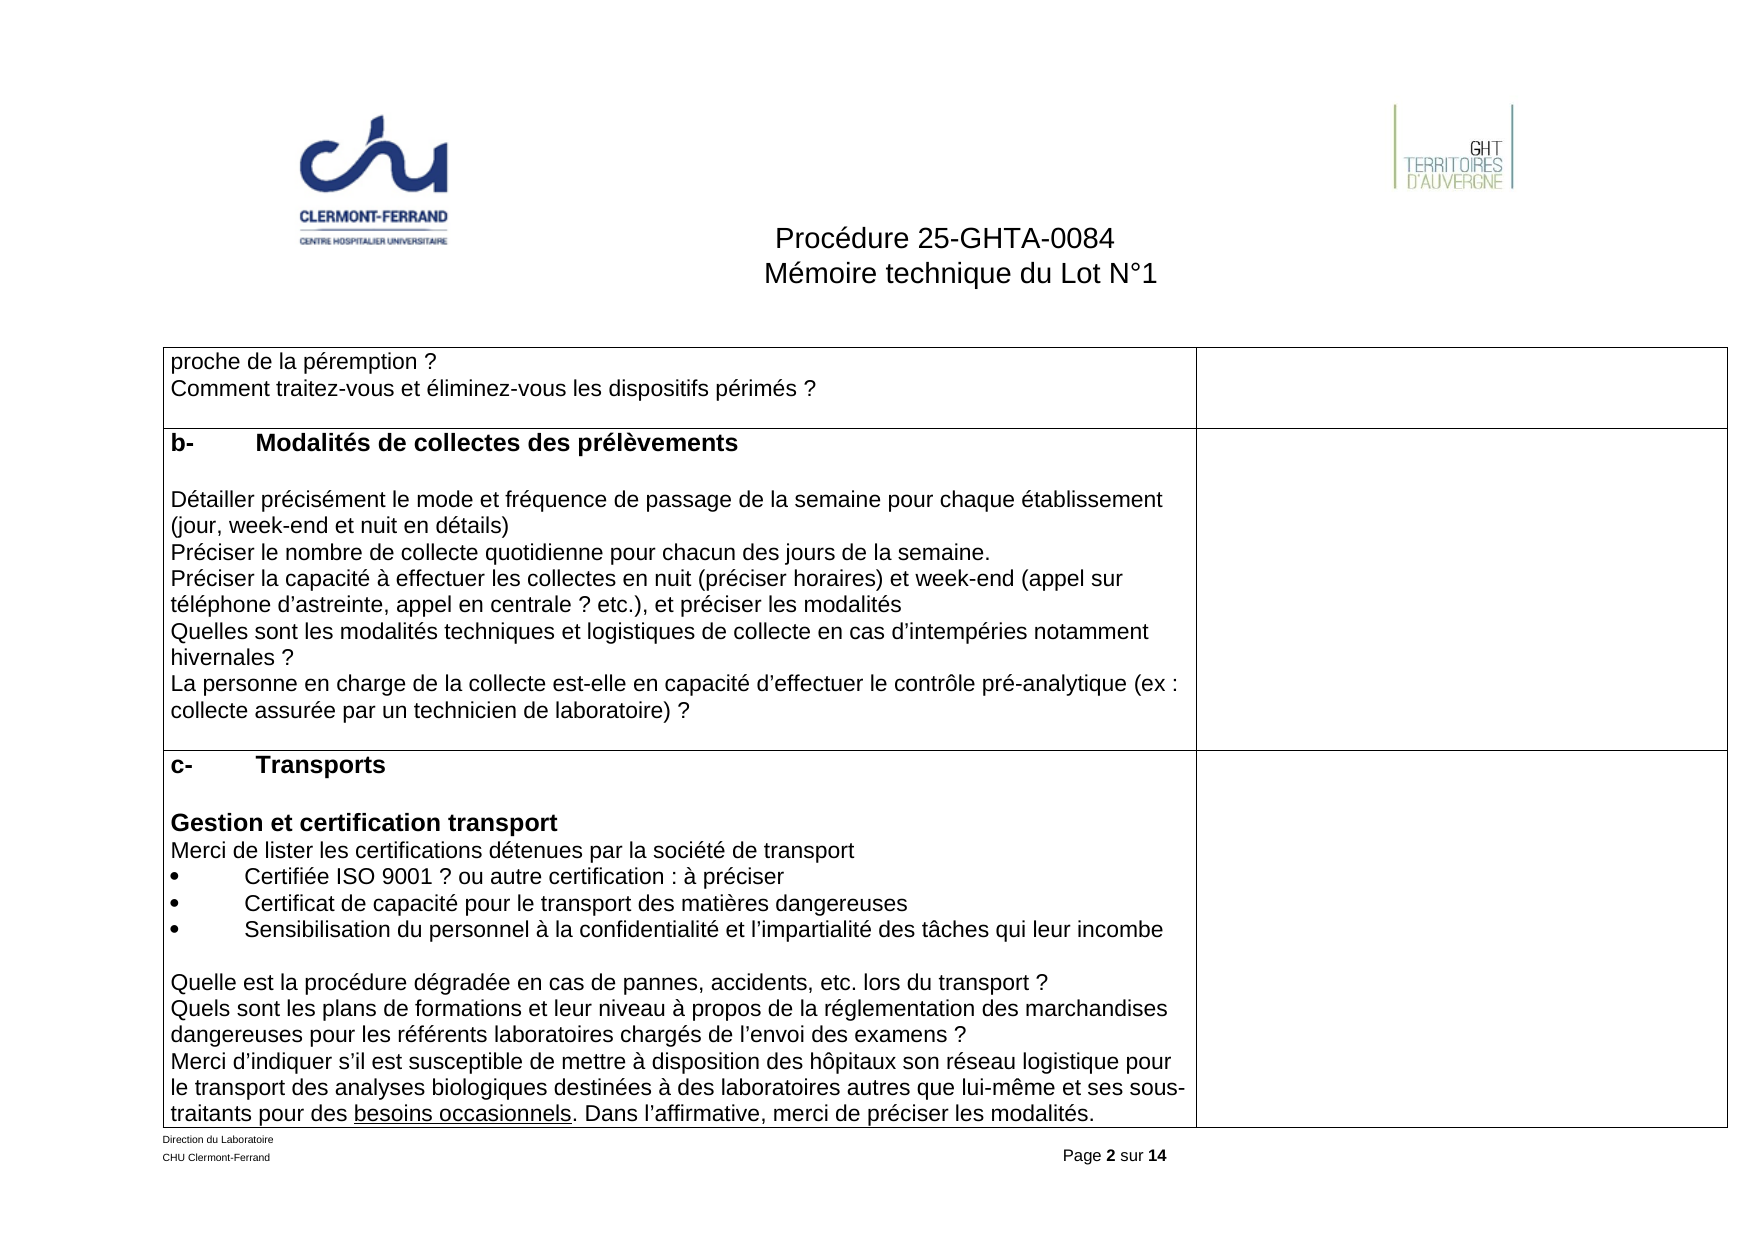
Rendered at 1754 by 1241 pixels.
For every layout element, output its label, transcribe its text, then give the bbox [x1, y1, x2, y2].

table_cell [1197, 751, 1727, 1127]
table_header [1197, 348, 1727, 427]
picture [1358, 83, 1551, 210]
picture [292, 112, 457, 249]
table_cell Modalités de collectes des prélèvements Détailler précisément le mode et fréquence de passage de la semaine pour chaque établissement (jour, week-end et nuit en détails) Préciser le nombre de collecte quotidienne pour chacun des jours de la semaine. Préciser la capacité à effectuer les collectes en nuit (préciser horaires) et week-end (appel sur téléphone d’astreinte, appel en centrale ? etc.), et préciser les modalités Quelles sont les modalités techniques et logistiques de collecte en cas d’intempéries notamment hivernales ? La personne en charge de la collecte est-elle en capacité d’effectuer le contrôle pré-analytique (ex : collecte assurée par un technicien de laboratoire) ? [164, 429, 1196, 749]
table_cell [1197, 429, 1727, 749]
